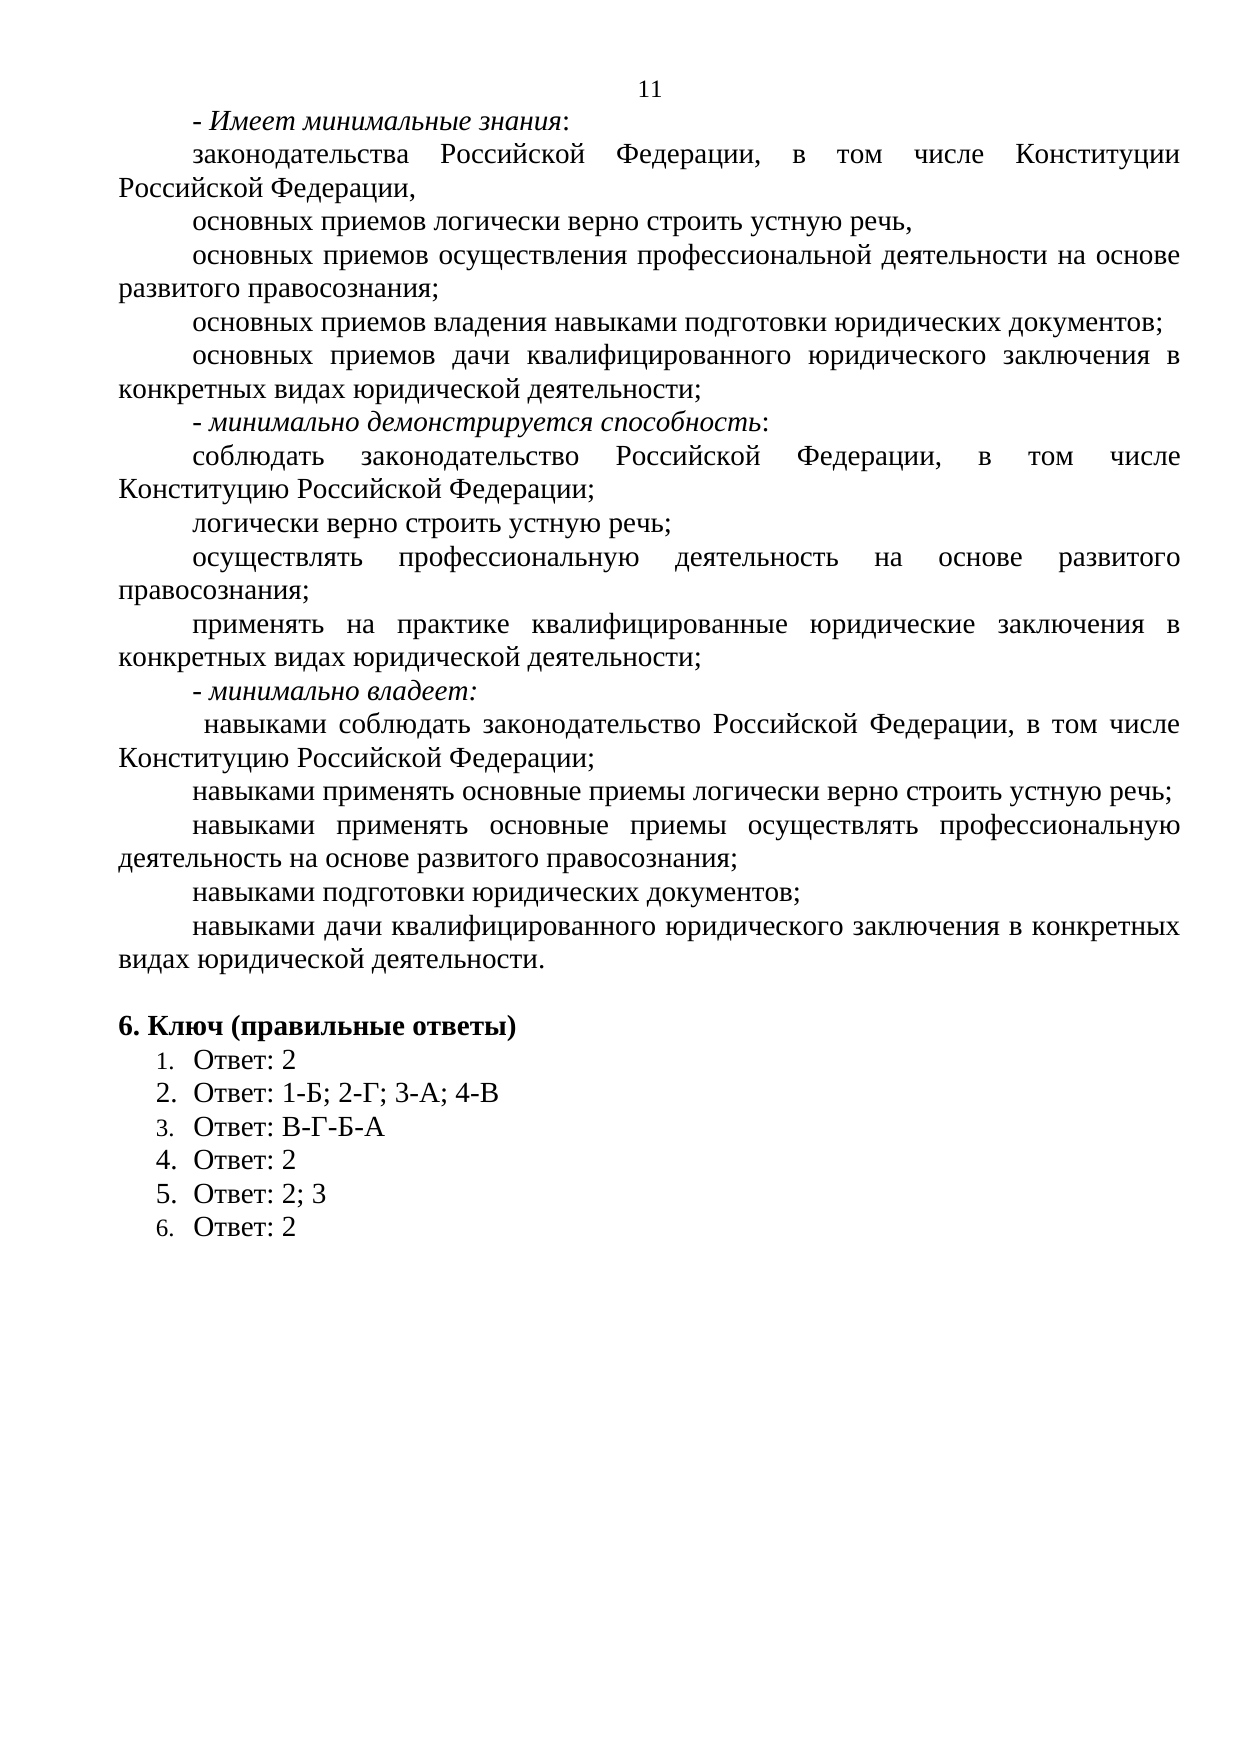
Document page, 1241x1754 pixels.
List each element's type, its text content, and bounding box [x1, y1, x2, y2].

text законодательства Российской Федерации, в том числе Конституции Российской Федерации, [118, 136, 1181, 203]
text основных приемов логически верно строить устную речь, [118, 203, 1181, 237]
list Ответ: В-Г-Б-А [156, 1109, 1181, 1142]
list Ответ: 2 [156, 1042, 1181, 1075]
text основных приемов осуществления профессиональной деятельности на основе развитого правосознания; [118, 237, 1181, 304]
text навыками применять основные приемы осуществлять профессиональную деятельность на основе развитого правосознания; [118, 807, 1181, 874]
list Ответ: 2 [156, 1209, 1181, 1243]
text основных приемов владения навыками подготовки юридических документов; [118, 304, 1181, 337]
text применять на практике квалифицированные юридические заключения в конкретных видах юридической деятельности; [118, 606, 1181, 673]
list Ответ: 2; 3 [156, 1176, 1181, 1209]
text соблюдать законодательство Российской Федерации, в том числе Конституцию Российской Федерации; [118, 438, 1181, 505]
text навыками подготовки юридических документов; [118, 874, 1181, 908]
text - минимально владеет: [118, 673, 1181, 706]
text навыками применять основные приемы логически верно строить устную речь; [118, 773, 1181, 807]
text осуществлять профессиональную деятельность на основе развитого правосознания; [118, 539, 1181, 606]
text - Имеет минимальные знания: [118, 103, 1181, 136]
text логически верно строить устную речь; [118, 505, 1181, 539]
text 6. Ключ (правильные ответы) [118, 1008, 1181, 1042]
text навыками соблюдать законодательство Российской Федерации, в том числе Конституцию Российской Федерации; [118, 706, 1181, 773]
text - минимально демонстрируется способность: [118, 404, 1181, 438]
list Ответ: 1-Б; 2-Г; 3-А; 4-В [156, 1075, 1181, 1109]
text основных приемов дачи квалифицированного юридического заключения в конкретных видах юридической деятельности; [118, 337, 1181, 404]
text навыками дачи квалифицированного юридического заключения в конкретных видах юридической деятельности. [118, 908, 1181, 975]
list Ответ: 2 [156, 1142, 1181, 1176]
